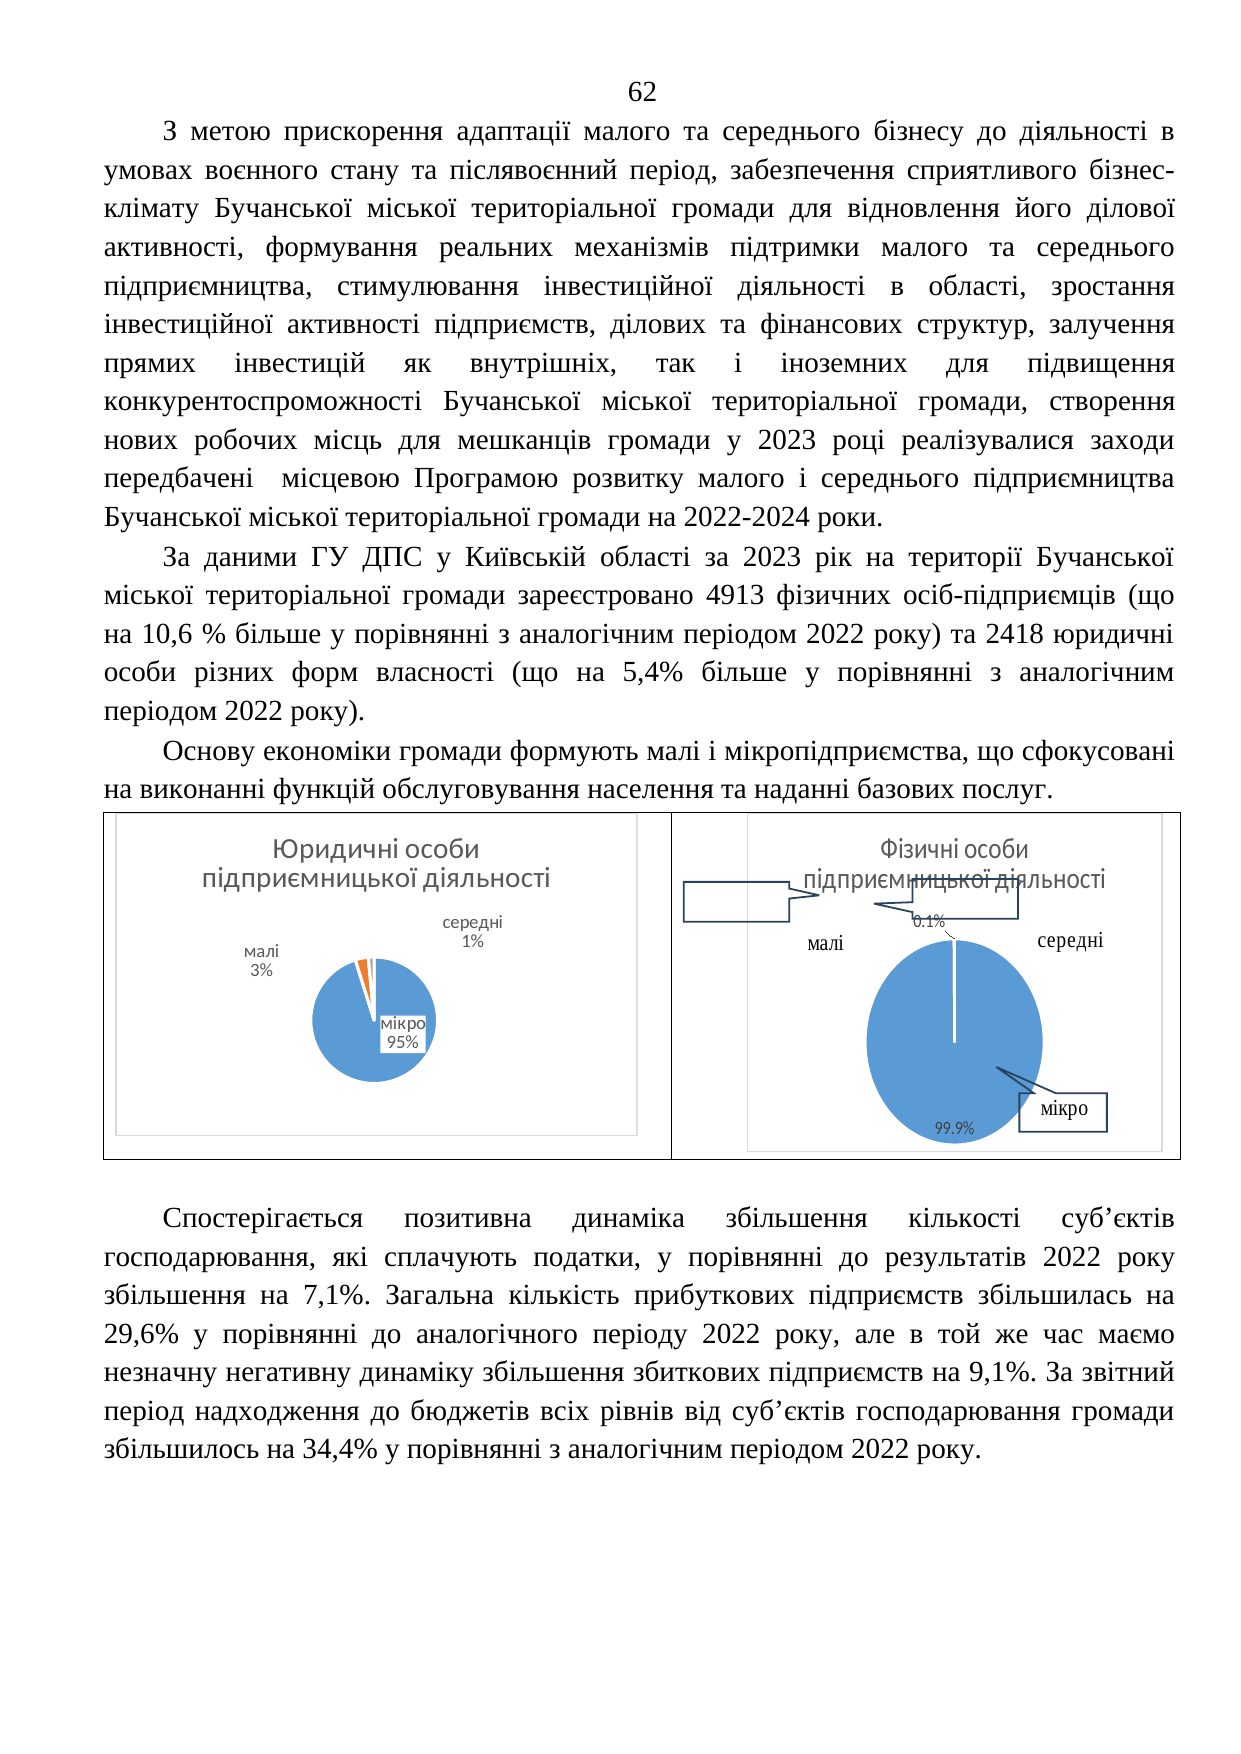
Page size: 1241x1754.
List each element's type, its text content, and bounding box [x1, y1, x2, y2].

table_header [672, 813, 1180, 1159]
text За даними ГУ ДПС у Київській області за 2023 рік на території Бучанської міської територіальної громади зареєстровано 4913 фізичних осіб-підприємців (що на 10,6 % більше у порівнянні з аналогічним періодом 2022 року) та 2418 юридичні особи різних форм власності (що на 5,4% більше у порівнянні з аналогічним періодом 2022 року). [103, 539, 1176, 727]
text З метою прискорення адаптації малого та середнього бізнесу до діяльності в умовах воєнного стану та післявоєнний період, забезпечення сприятливого бізнес-клімату Бучанської міської територіальної громади для відновлення його ділової активності, формування реальних механізмів підтримки малого та середнього підприємництва, стимулювання інвестиційної діяльності в області, зростання інвестиційної активності підприємств, ділових та фінансових структур, залучення прямих інвестицій як внутрішніх, так і іноземних для підвищення конкурентоспроможності Бучанської міської територіальної громади, створення нових робочих місць для мешканців громади у 2023 році реалізувалися заходи передбачені місцевою Програмою розвитку малого і середнього підприємництва Бучанської міської територіальної громади на 2022-2024 роки. [103, 113, 1176, 532]
text Основу економіки громади формують малі і мікропідприємства, що сфокусовані на виконанні функцій обслуговування населення та наданні базових послуг. [103, 733, 1176, 805]
text Спостерігається позитивна динаміка збільшення кількості суб’єктів господарювання, які сплачують податки, у порівнянні до результатів 2022 року збільшення на 7,1%. Загальна кількість прибуткових підприємств збільшилась на 29,6% у порівнянні до аналогічного періоду 2022 року, але в той же час маємо незначну негативну динаміку збільшення збиткових підприємств на 9,1%. За звітний період надходження до бюджетів всіх рівнів від суб’єктів господарювання громади збільшилось на 34,4% у порівнянні з аналогічним періодом 2022 року. [103, 1200, 1176, 1465]
table_header [104, 813, 671, 1159]
